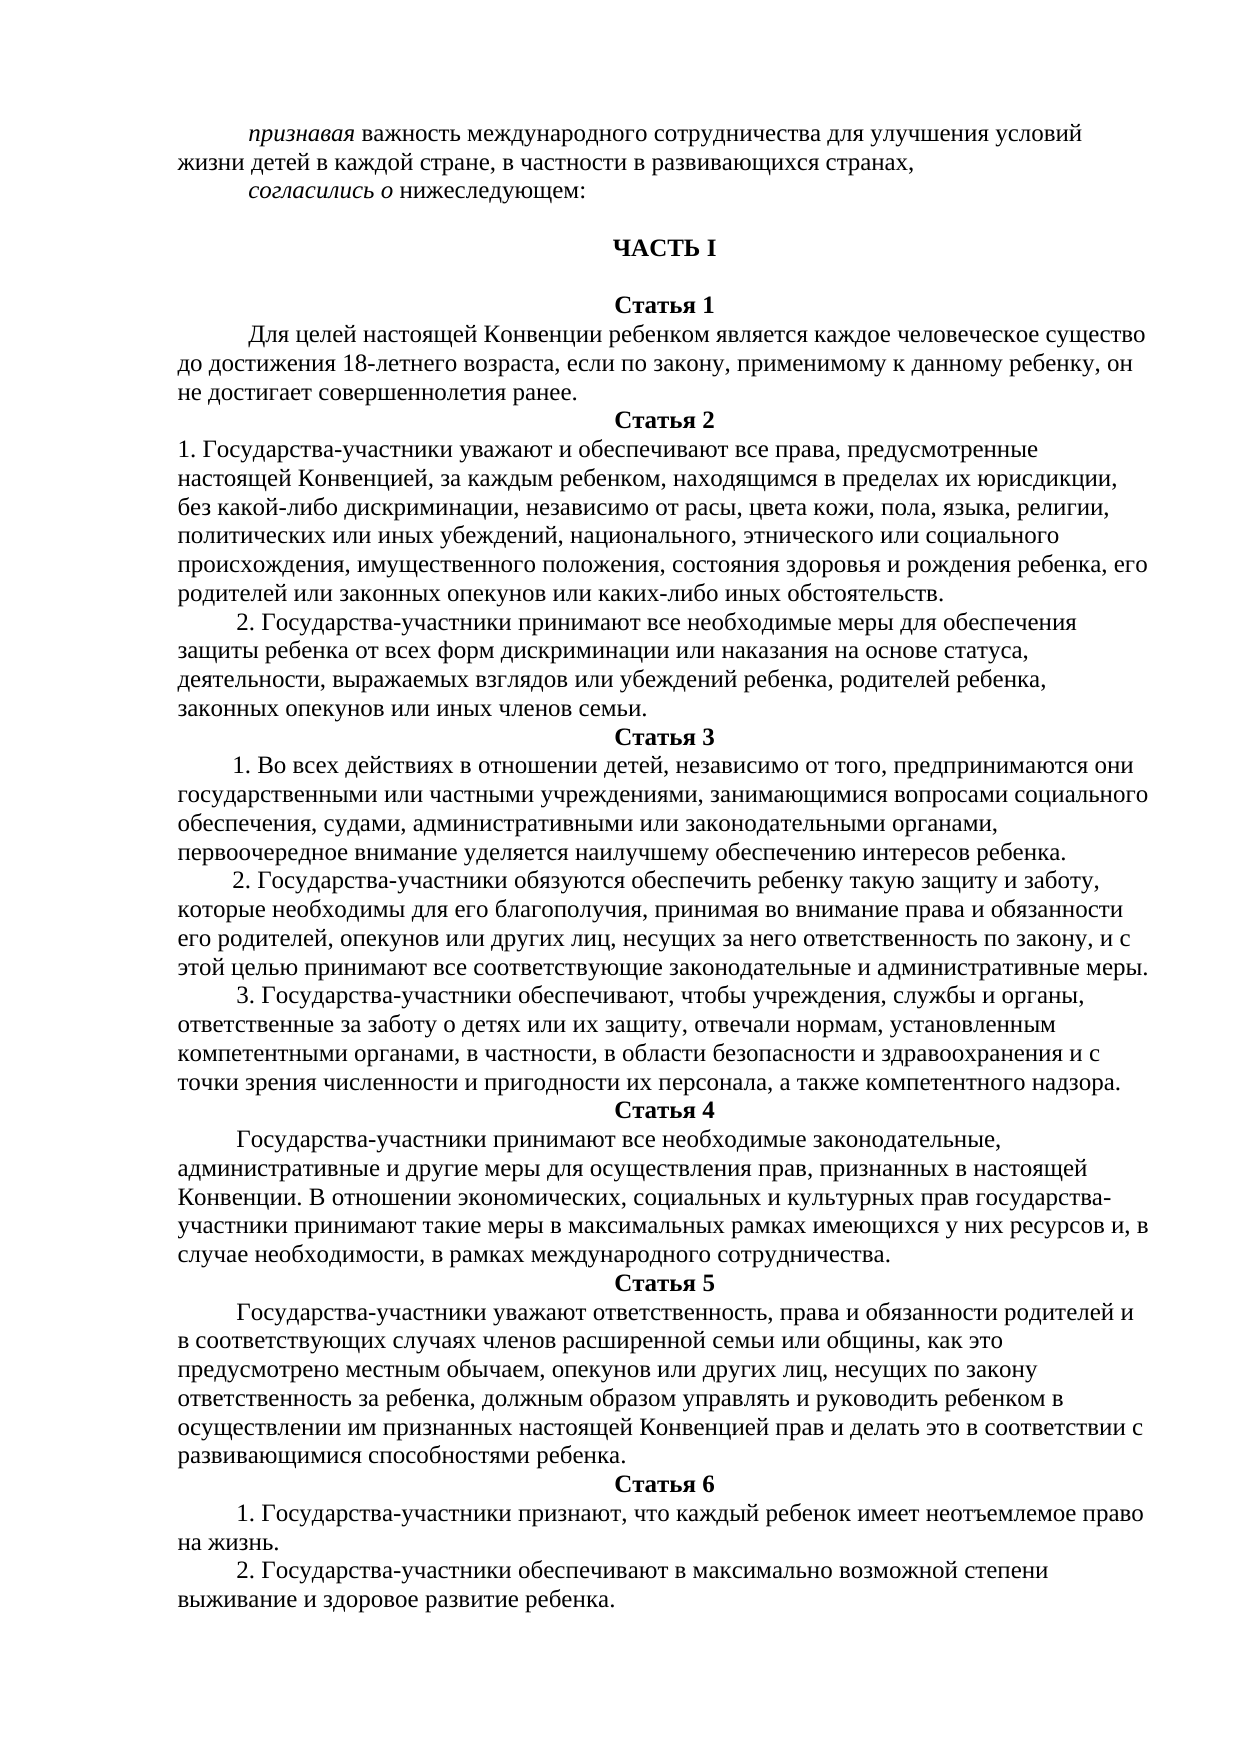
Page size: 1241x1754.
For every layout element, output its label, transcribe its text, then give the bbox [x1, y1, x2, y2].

text Статья 3 [177, 722, 1152, 751]
text 2. Государства-участники обеспечивают в максимально возможной степени выживание и здоровое развитие ребенка. [177, 1556, 1152, 1613]
text признавая важность международного сотрудничества для улучшения условий жизни детей в каждой стране, в частности в развивающихся странах, [177, 118, 1152, 176]
text 3. Государства-участники обеспечивают, чтобы учреждения, службы и органы, ответственные за заботу о детях или их защиту, отвечали нормам, установленным компетентными органами, в частности, в области безопасности и здравоохранения и с точки зрения численности и пригодности их персонала, а также компетентного надзора. [177, 981, 1152, 1096]
text Статья 6 [177, 1469, 1152, 1498]
text 2. Государства-участники принимают все необходимые меры для обеспечения защиты ребенка от всех форм дискриминации или наказания на основе статуса, деятельности, выражаемых взглядов или убеждений ребенка, родителей ребенка, законных опекунов или иных членов семьи. [177, 607, 1152, 722]
text 1. Во всех действиях в отношении детей, независимо от того, предпринимаются они государственными или частными учреждениями, занимающимися вопросами социального обеспечения, судами, административными или законодательными органами, первоочередное внимание уделяется наилучшему обеспечению интересов ребенка. [177, 751, 1152, 866]
text Статья 5 [177, 1268, 1152, 1297]
text 2. Государства-участники обязуются обеспечить ребенку такую защиту и заботу, которые необходимы для его благополучия, принимая во внимание права и обязанности его родителей, опекунов или других лиц, несущих за него ответственность по закону, и с этой целью принимают все соответствующие законодательные и административные меры. [177, 866, 1152, 981]
text Статья 2 [177, 406, 1152, 434]
text 1. Государства-участники уважают и обеспечивают все права, предусмотренные настоящей Конвенцией, за каждым ребенком, находящимся в пределах их юрисдикции, без какой-либо дискриминации, независимо от расы, цвета кожи, пола, языка, религии, политических или иных убеждений, национального, этнического или социального происхождения, имущественного положения, состояния здоровья и рождения ребенка, его родителей или законных опекунов или каких-либо иных обстоятельств. [177, 434, 1152, 607]
text ЧАСТЬ I [177, 233, 1152, 262]
text Государства-участники принимают все необходимые законодательные, административные и другие меры для осуществления прав, признанных в настоящей Конвенции. В отношении экономических, социальных и культурных прав государства-участники принимают такие меры в максимальных рамках имеющихся у них ресурсов и, в случае необходимости, в рамках международного сотрудничества. [177, 1124, 1152, 1268]
text согласились о нижеследующем: [177, 176, 1152, 204]
text Государства-участники уважают ответственность, права и обязанности родителей и в соответствующих случаях членов расширенной семьи или общины, как это предусмотрено местным обычаем, опекунов или других лиц, несущих по закону ответственность за ребенка, должным образом управлять и руководить ребенком в осуществлении им признанных настоящей Конвенцией прав и делать это в соответствии с развивающимися способностями ребенка. [177, 1297, 1152, 1469]
text Статья 4 [177, 1096, 1152, 1124]
text Статья 1 [177, 291, 1152, 319]
text Для целей настоящей Конвенции ребенком является каждое человеческое существо до достижения 18-летнего возраста, если по закону, применимому к данному ребенку, он не достигает совершеннолетия ранее. [177, 319, 1152, 406]
text 1. Государства-участники признают, что каждый ребенок имеет неотъемлемое право на жизнь. [177, 1498, 1152, 1556]
